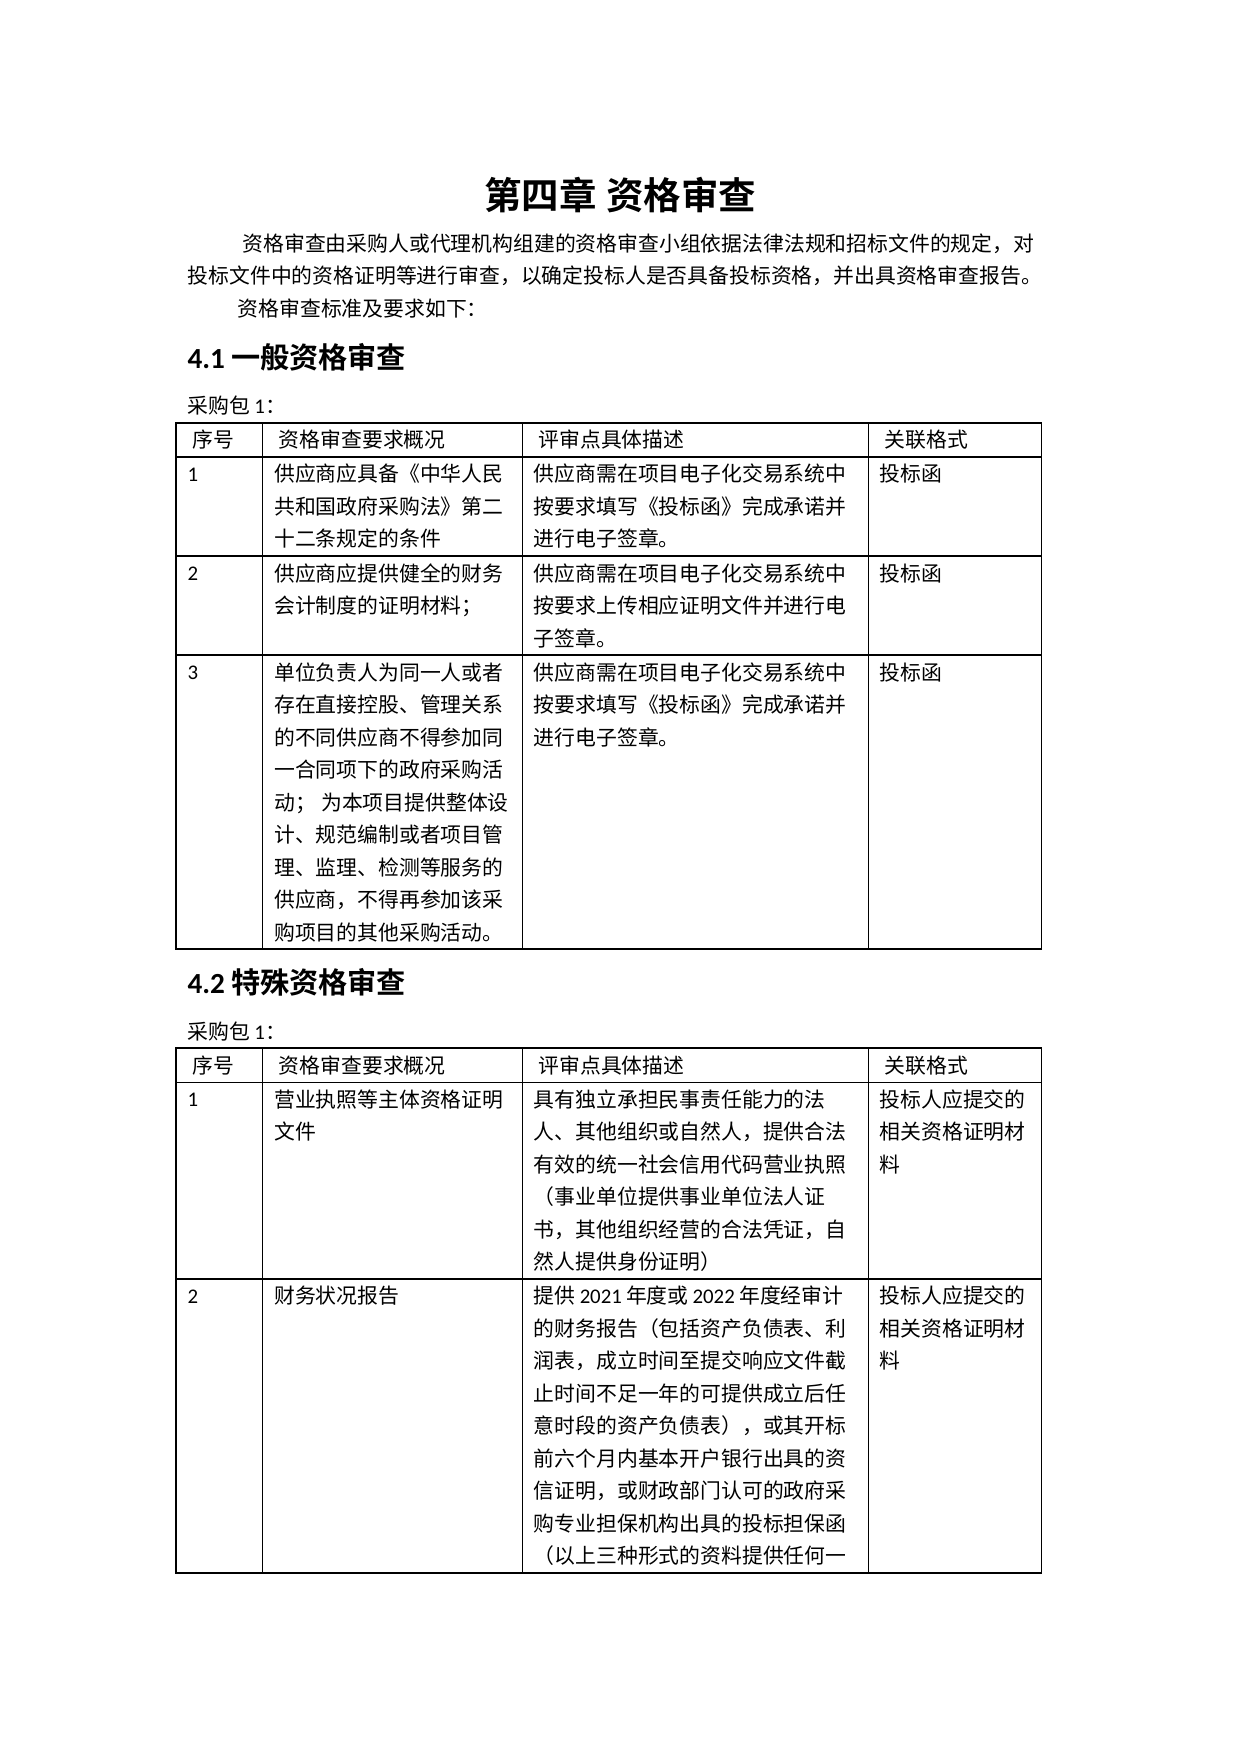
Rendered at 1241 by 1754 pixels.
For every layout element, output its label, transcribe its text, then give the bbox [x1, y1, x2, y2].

table_cell 供应商需在项目电子化交易系统中按要求上传相应证明文件并进行电子签章。 [523, 557, 868, 654]
table_header 序号 [177, 1049, 262, 1081]
table_header 资格审查要求概况 [263, 1049, 522, 1081]
table_cell 3 [177, 656, 262, 948]
table_cell 投标人应提交的相关资格证明材料 [869, 1280, 1041, 1572]
table_cell 投标函 [869, 458, 1041, 555]
table_header 关联格式 [869, 1049, 1041, 1081]
table_header 关联格式 [869, 424, 1041, 456]
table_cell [523, 1280, 868, 1572]
table_cell 供应商应具备《中华人民共和国政府采购法》第二十二条规定的条件 [263, 458, 522, 555]
text 采购包1： [187, 1015, 1053, 1047]
table_cell 供应商需在项目电子化交易系统中按要求填写《投标函》完成承诺并进行电子签章。 [523, 656, 868, 948]
text 4.1一般资格审查 [187, 324, 1053, 389]
table_header 评审点具体描述 [523, 1049, 868, 1081]
text 资格审查标准及要求如下： [187, 292, 1053, 324]
table_cell 供应商应提供健全的财务会计制度的证明材料； [263, 557, 522, 654]
text 资格审查由采购人或代理机构组建的资格审查小组依据法律法规和招标文件的规定，对投标文件中的资格证明等进行审查，以确定投标人是否具备投标资格，并出具资格审查报告。 [187, 227, 1053, 292]
text 4.2特殊资格审查 [187, 950, 1053, 1015]
table_header 资格审查要求概况 [263, 424, 522, 456]
table_cell 投标函 [869, 656, 1041, 948]
table_cell 供应商需在项目电子化交易系统中按要求填写《投标函》完成承诺并进行电子签章。 [523, 458, 868, 555]
table_cell 投标函 [869, 557, 1041, 654]
table_cell 2 [177, 1280, 262, 1572]
table_cell 2 [177, 557, 262, 654]
text 采购包1： [187, 389, 1053, 422]
table_header 序号 [177, 424, 262, 456]
table_cell 财务状况报告 [263, 1280, 522, 1572]
table_cell 投标人应提交的相关资格证明材料 [869, 1083, 1041, 1278]
table_cell 具有独立承担民事责任能力的法人、其他组织或自然人，提供合法有效的统一社会信用代码营业执照（事业单位提供事业单位法人证书，其他组织经营的合法凭证，自然人提供身份证明） [523, 1083, 868, 1278]
table_cell 营业执照等主体资格证明文件 [263, 1083, 522, 1278]
text 第四章 资格审查 [187, 162, 1053, 227]
table_header 评审点具体描述 [523, 424, 868, 456]
table_cell 1 [177, 1083, 262, 1278]
table_cell 1 [177, 458, 262, 555]
table_cell 单位负责人为同一人或者存在直接控股、管理关系的不同供应商不得参加同一合同项下的政府采购活动； 为本项目提供整体设计、规范编制或者项目管理、监理、检测等服务的供应商，不得再参加该采购项目的其他采购活动。 [263, 656, 522, 948]
